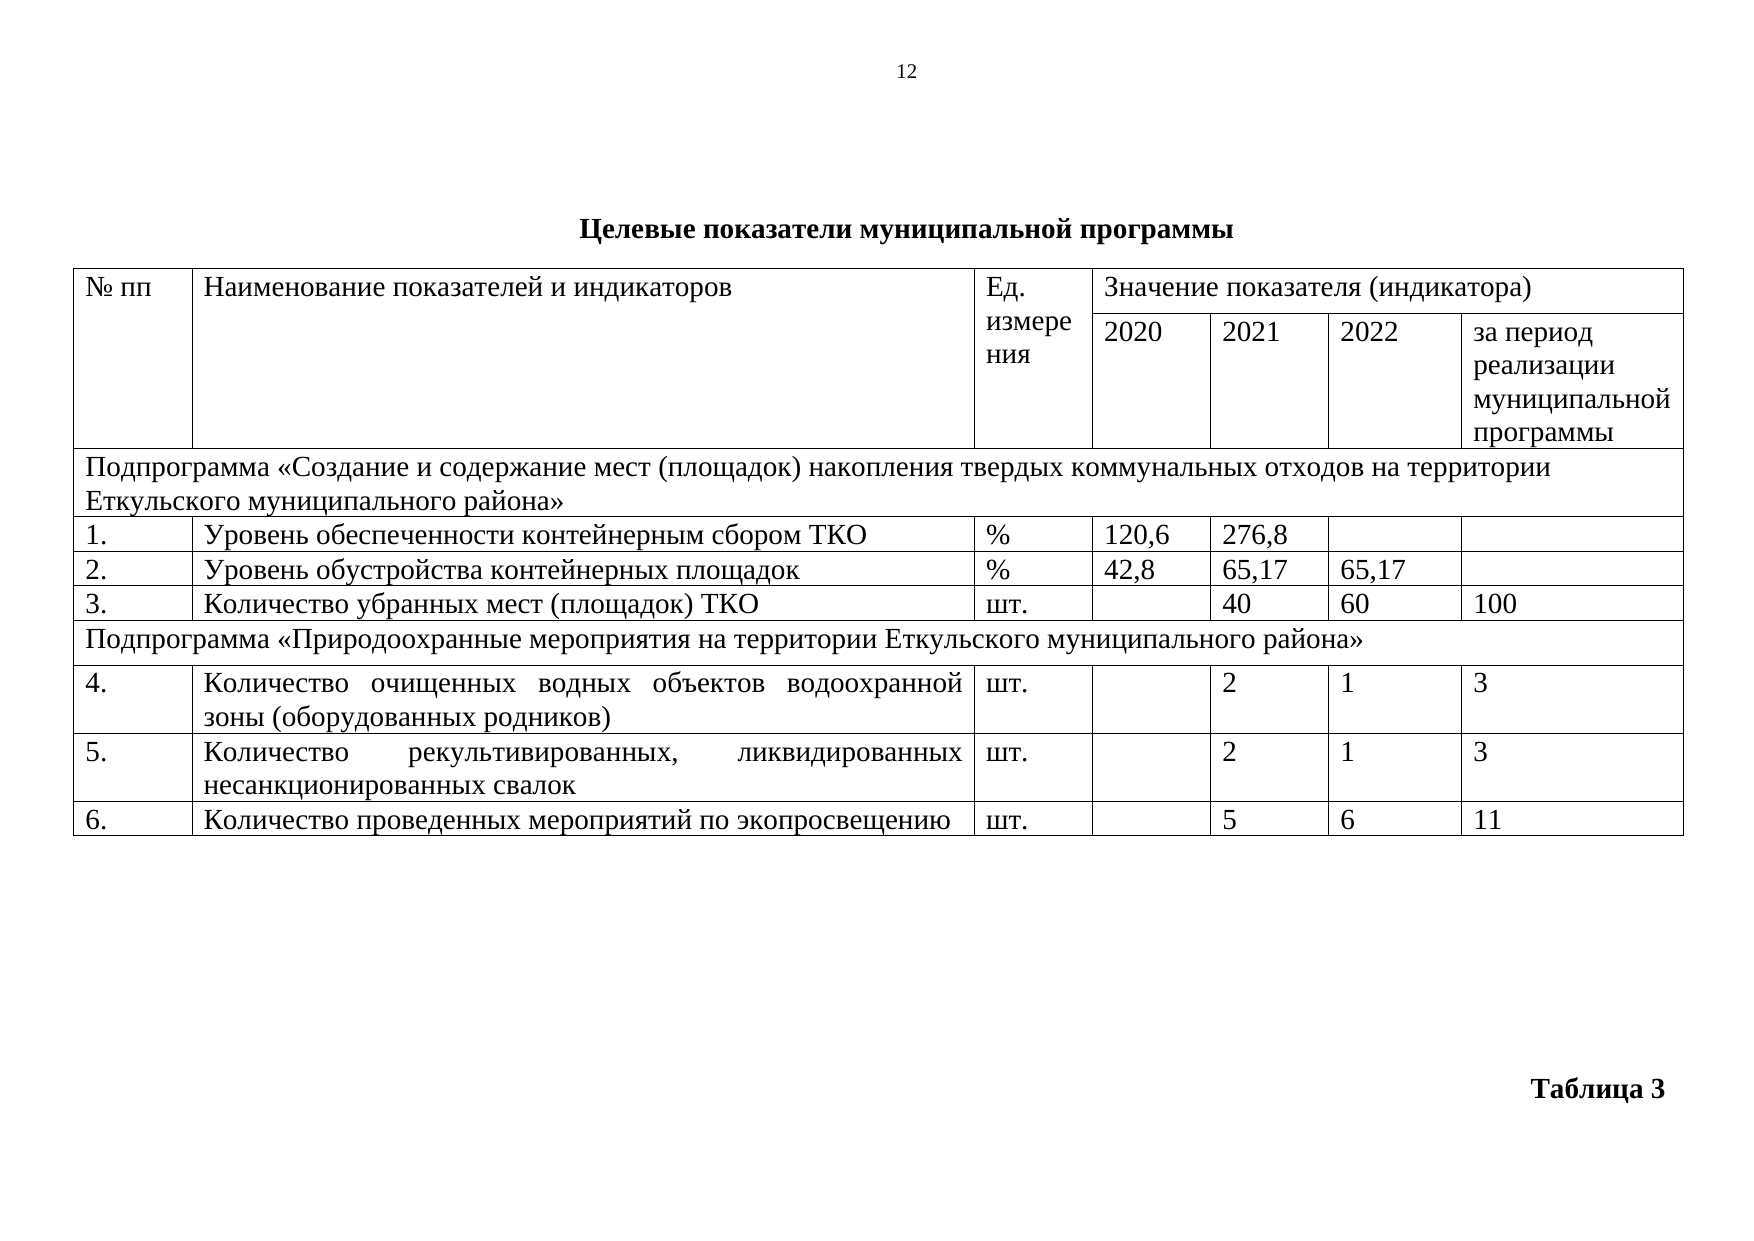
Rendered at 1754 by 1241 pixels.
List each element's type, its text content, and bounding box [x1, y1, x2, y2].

table_cell [1093, 586, 1210, 620]
table_header Ед. измерения [975, 269, 1092, 448]
table_header Наименование показателей и индикаторов [193, 269, 974, 448]
text Таблица 3 [148, 1071, 1665, 1105]
table_cell 65,17 [1329, 552, 1461, 585]
table_cell 1 [1329, 666, 1461, 733]
table_cell Подпрограмма «Природоохранные мероприятия на территории Еткульского муниципального района» [74, 621, 1683, 664]
table_cell шт. [975, 586, 1092, 620]
table_cell 2 [1211, 734, 1328, 801]
table_cell 40 [1211, 586, 1328, 620]
table_cell 120,6 [1093, 517, 1210, 551]
table_cell Количество убранных мест (площадок) ТКО [193, 586, 974, 620]
table_cell Количество очищенных водных объектов водоохранной зоны (оборудованных родников) [193, 666, 974, 733]
table_cell 2 [1211, 666, 1328, 733]
table_cell за период реализации муниципальной программы [1462, 314, 1683, 448]
table_cell 42,8 [1093, 552, 1210, 585]
table_cell Количество рекультивированных, ликвидированных несанкционированных свалок [193, 734, 974, 801]
table_cell 2020 [1093, 314, 1210, 448]
text Целевые показатели муниципальной программы [148, 211, 1665, 244]
table_cell Уровень обустройства контейнерных площадок [193, 552, 974, 585]
table_cell [1093, 802, 1210, 835]
table_cell [1329, 517, 1461, 551]
table_cell [1093, 734, 1210, 801]
table_cell Уровень обеспеченности контейнерным сбором ТКО [193, 517, 974, 551]
table_cell [1093, 666, 1210, 733]
table_cell 3 [1462, 666, 1683, 733]
table_cell 1. [74, 517, 192, 551]
table_header Значение показателя (индикатора) [1093, 269, 1683, 313]
table_cell Подпрограмма «Создание и содержание мест (площадок) накопления твердых коммунальных отходов на территории Еткульского муниципального района» [74, 449, 1683, 516]
table_cell 3. [74, 586, 192, 620]
table_cell шт. [975, 734, 1092, 801]
table_cell [1462, 517, 1683, 551]
table_cell 60 [1329, 586, 1461, 620]
table_cell 2. [74, 552, 192, 585]
table_cell [1462, 552, 1683, 585]
table_cell 5 [1211, 802, 1328, 835]
table_cell шт. [975, 802, 1092, 835]
table_cell 1 [1329, 734, 1461, 801]
table_cell шт. [975, 666, 1092, 733]
table_cell 4. [74, 666, 192, 733]
table_cell 5. [74, 734, 192, 801]
table_cell % [975, 517, 1092, 551]
table_cell 2021 [1211, 314, 1328, 448]
table_cell 3 [1462, 734, 1683, 801]
table_cell 100 [1462, 586, 1683, 620]
table_cell 276,8 [1211, 517, 1328, 551]
table_cell 2022 [1329, 314, 1461, 448]
table_cell 65,17 [1211, 552, 1328, 585]
table_cell % [975, 552, 1092, 585]
table_header № пп [74, 269, 192, 448]
table_cell 11 [1462, 802, 1683, 835]
table_cell 6 [1329, 802, 1461, 835]
table_cell Количество проведенных мероприятий по экопросвещению [193, 802, 974, 835]
table_cell 6. [74, 802, 192, 835]
